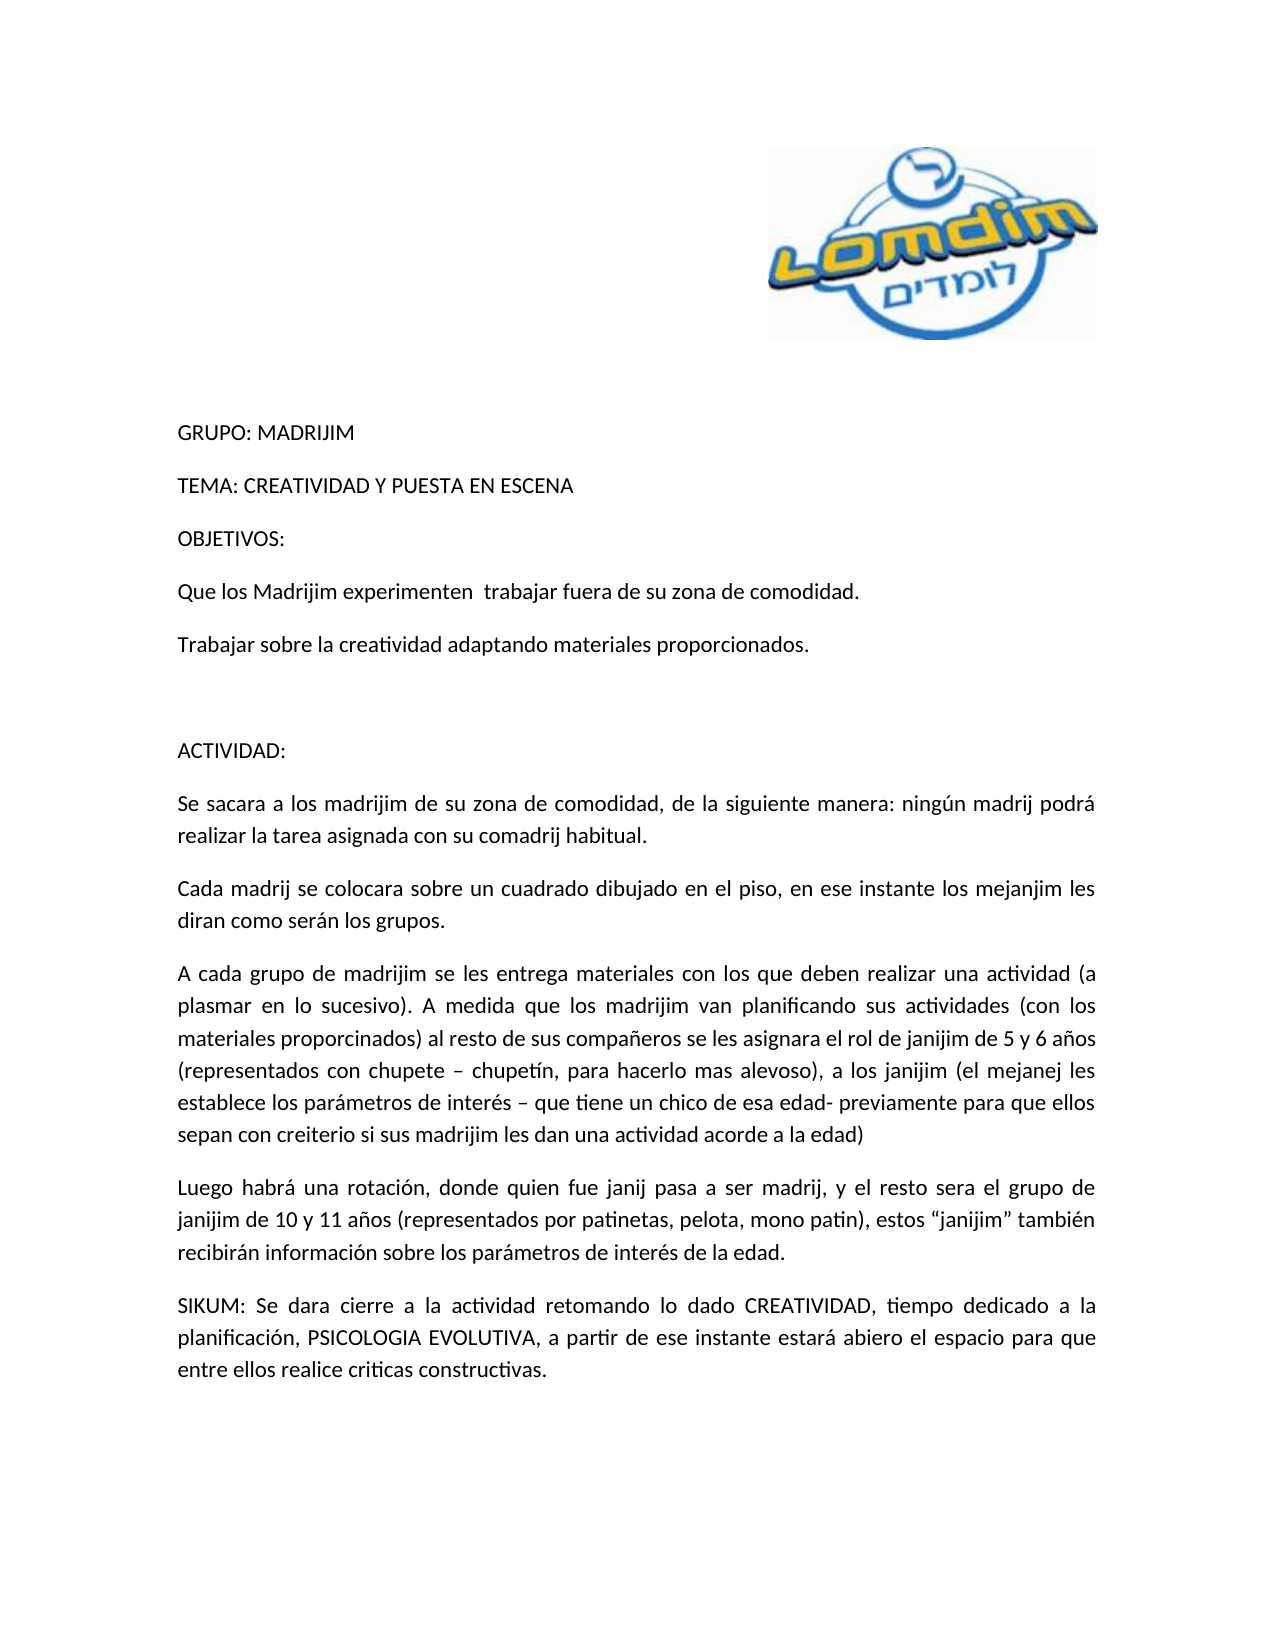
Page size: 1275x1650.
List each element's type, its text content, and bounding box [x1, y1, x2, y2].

text Luego habrá una rotación, donde quien fue janij pasa a ser madrij, y el resto sera el grupo de janijim de 10 y 11 años (representados por patinetas, pelota, mono patin), estos “janijim” también recibirán información sobre los parámetros de interés de la edad. [177, 1173, 1098, 1266]
text Trabajar sobre la creatividad adaptando materiales proporcionados. [177, 630, 1098, 658]
text Se sacara a los madrijim de su zona de comodidad, de la siguiente manera: ningún madrij podrá realizar la tarea asignada con su comadrij habitual. [177, 789, 1098, 849]
text Cada madrij se colocara sobre un cuadrado dibujado en el piso, en ese instante los mejanjim les diran como serán los grupos. [177, 874, 1098, 934]
text SIKUM: Se dara cierre a la actividad retomando lo dado CREATIVIDAD, tiempo dedicado a la planificación, PSICOLOGIA EVOLUTIVA, a partir de ese instante estará abiero el espacio para que entre ellos realice criticas constructivas. [177, 1291, 1098, 1383]
picture [768, 147, 1098, 340]
text ACTIVIDAD: [177, 736, 1098, 764]
text GRUPO: MADRIJIM [177, 418, 1098, 446]
text A cada grupo de madrijim se les entrega materiales con los que deben realizar una actividad (a plasmar en lo sucesivo). A medida que los madrijim van planificando sus actividades (con los materiales proporcinados) al resto de sus compañeros se les asignara el rol de janijim de 5 y 6 años (representados con chupete – chupetín, para hacerlo mas alevoso), a los janijim (el mejanej les establece los parámetros de interés – que tiene un chico de esa edad- previamente para que ellos sepan con creiterio si sus madrijim les dan una actividad acorde a la edad) [177, 959, 1098, 1148]
text Que los Madrijim experimenten trabajar fuera de su zona de comodidad. [177, 577, 1098, 605]
text OBJETIVOS: [177, 524, 1098, 552]
text TEMA: CREATIVIDAD Y PUESTA EN ESCENA [177, 471, 1098, 499]
